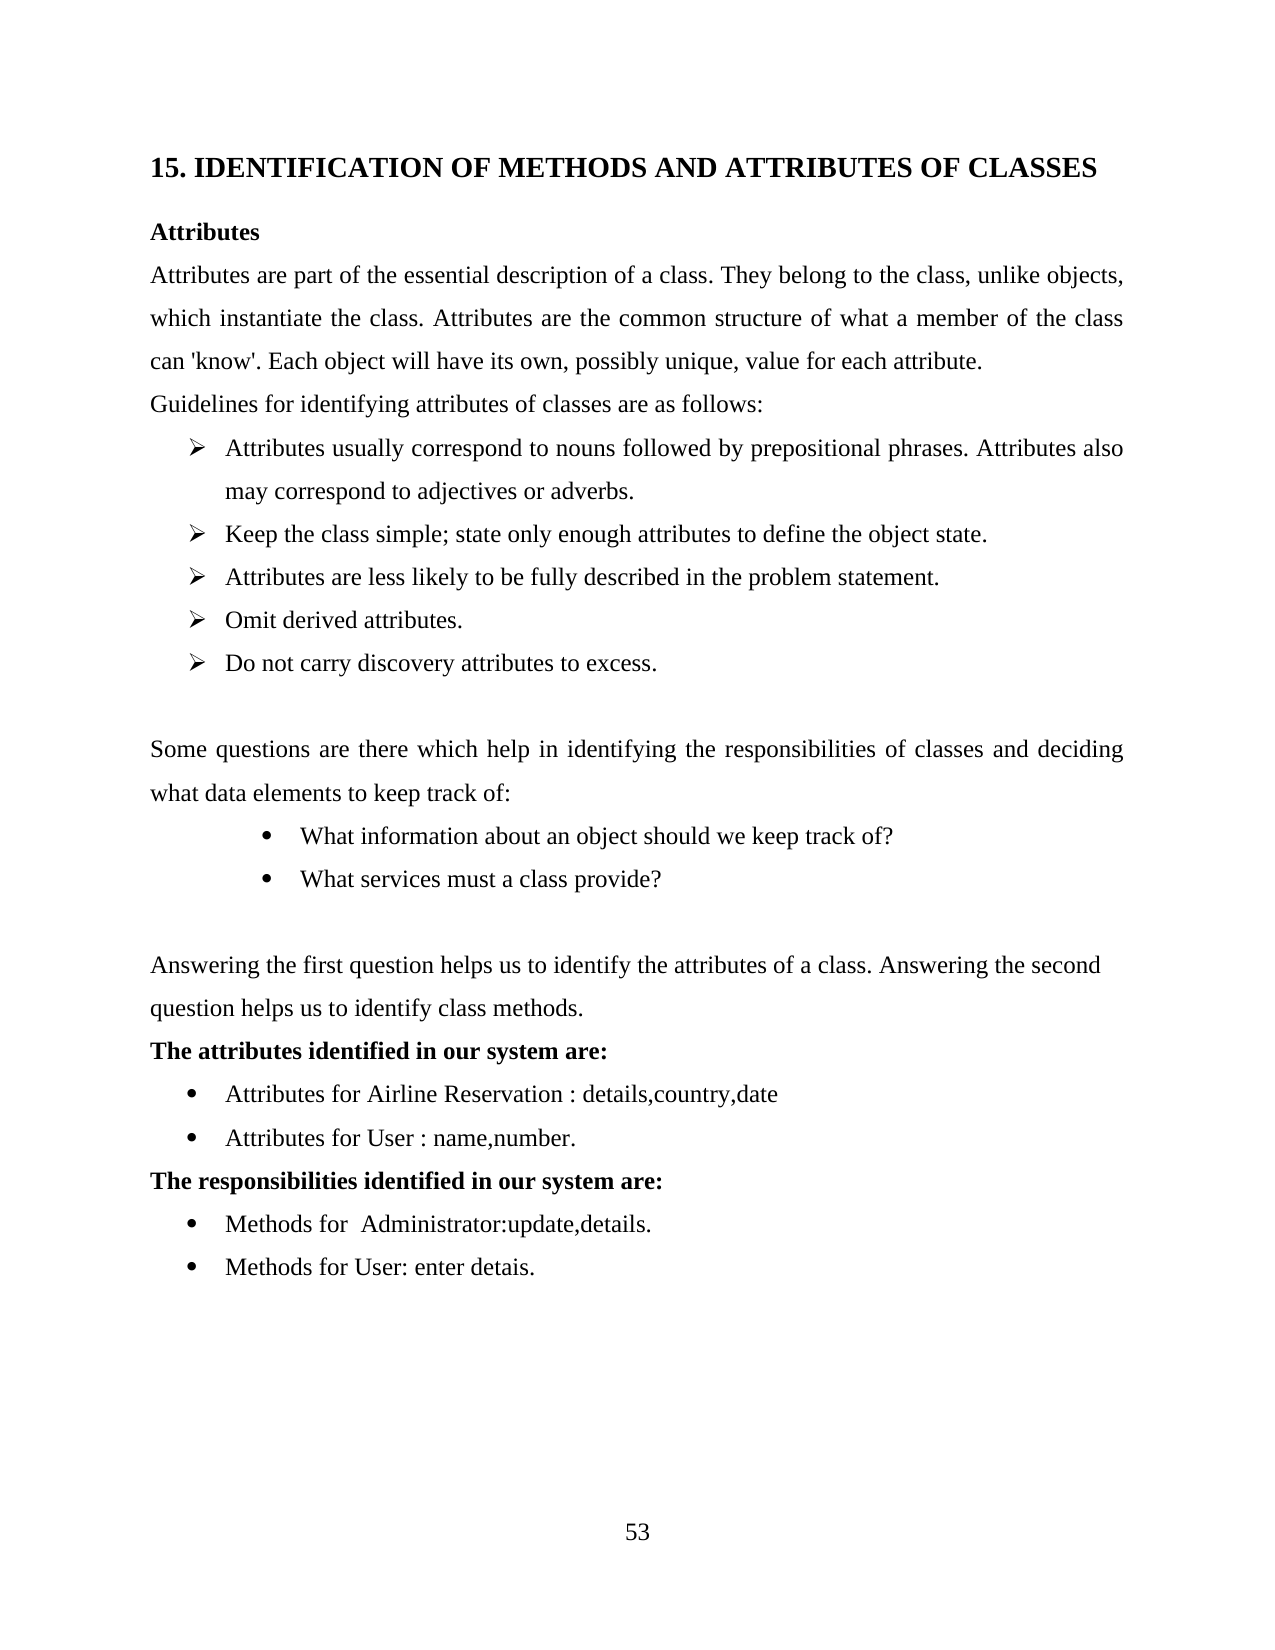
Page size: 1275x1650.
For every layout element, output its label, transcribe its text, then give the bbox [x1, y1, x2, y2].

list Attributes usually correspond to nouns followed by prepositional phrases. Attributes also may correspond to adjectives or adverbs. [187, 433, 1125, 504]
list Attributes are less likely to be fully described in the problem statement. [187, 562, 1125, 591]
list What information about an object should we keep track of? [262, 821, 1125, 849]
list Omit derived attributes. [187, 605, 1125, 634]
text The attributes identified in our system are: [150, 1036, 1125, 1065]
text Answering the first question helps us to identify the attributes of a class. Answering the second question helps us to identify class methods. [150, 950, 1125, 1022]
text 15. IDENTIFICATION OF METHODS AND ATTRIBUTES OF CLASSES [150, 150, 1125, 183]
text Attributes are part of the essential description of a class. They belong to the class, unlike objects, which instantiate the class. Attributes are the common structure of what a member of the class can 'know'. Each object will have its own, possibly unique, value for each attribute. [150, 260, 1125, 375]
list Methods for User: enter detais. [187, 1252, 1125, 1281]
list Methods for Administrator:update,details. [187, 1209, 1125, 1238]
text Guidelines for identifying attributes of classes are as follows: [150, 389, 1125, 418]
text Some questions are there which help in identifying the responsibilities of classes and deciding what data elements to keep track of: [150, 734, 1125, 806]
text The responsibilities identified in our system are: [150, 1166, 1125, 1194]
list Attributes for Airline Reservation : details,country,date [187, 1079, 1125, 1108]
list Keep the class simple; state only enough attributes to define the object state. [187, 519, 1125, 548]
list Attributes for User : name,number. [187, 1123, 1125, 1151]
list Do not carry discovery attributes to excess. [187, 648, 1125, 677]
list What services must a class provide? [262, 864, 1125, 893]
text Attributes [150, 217, 1125, 246]
